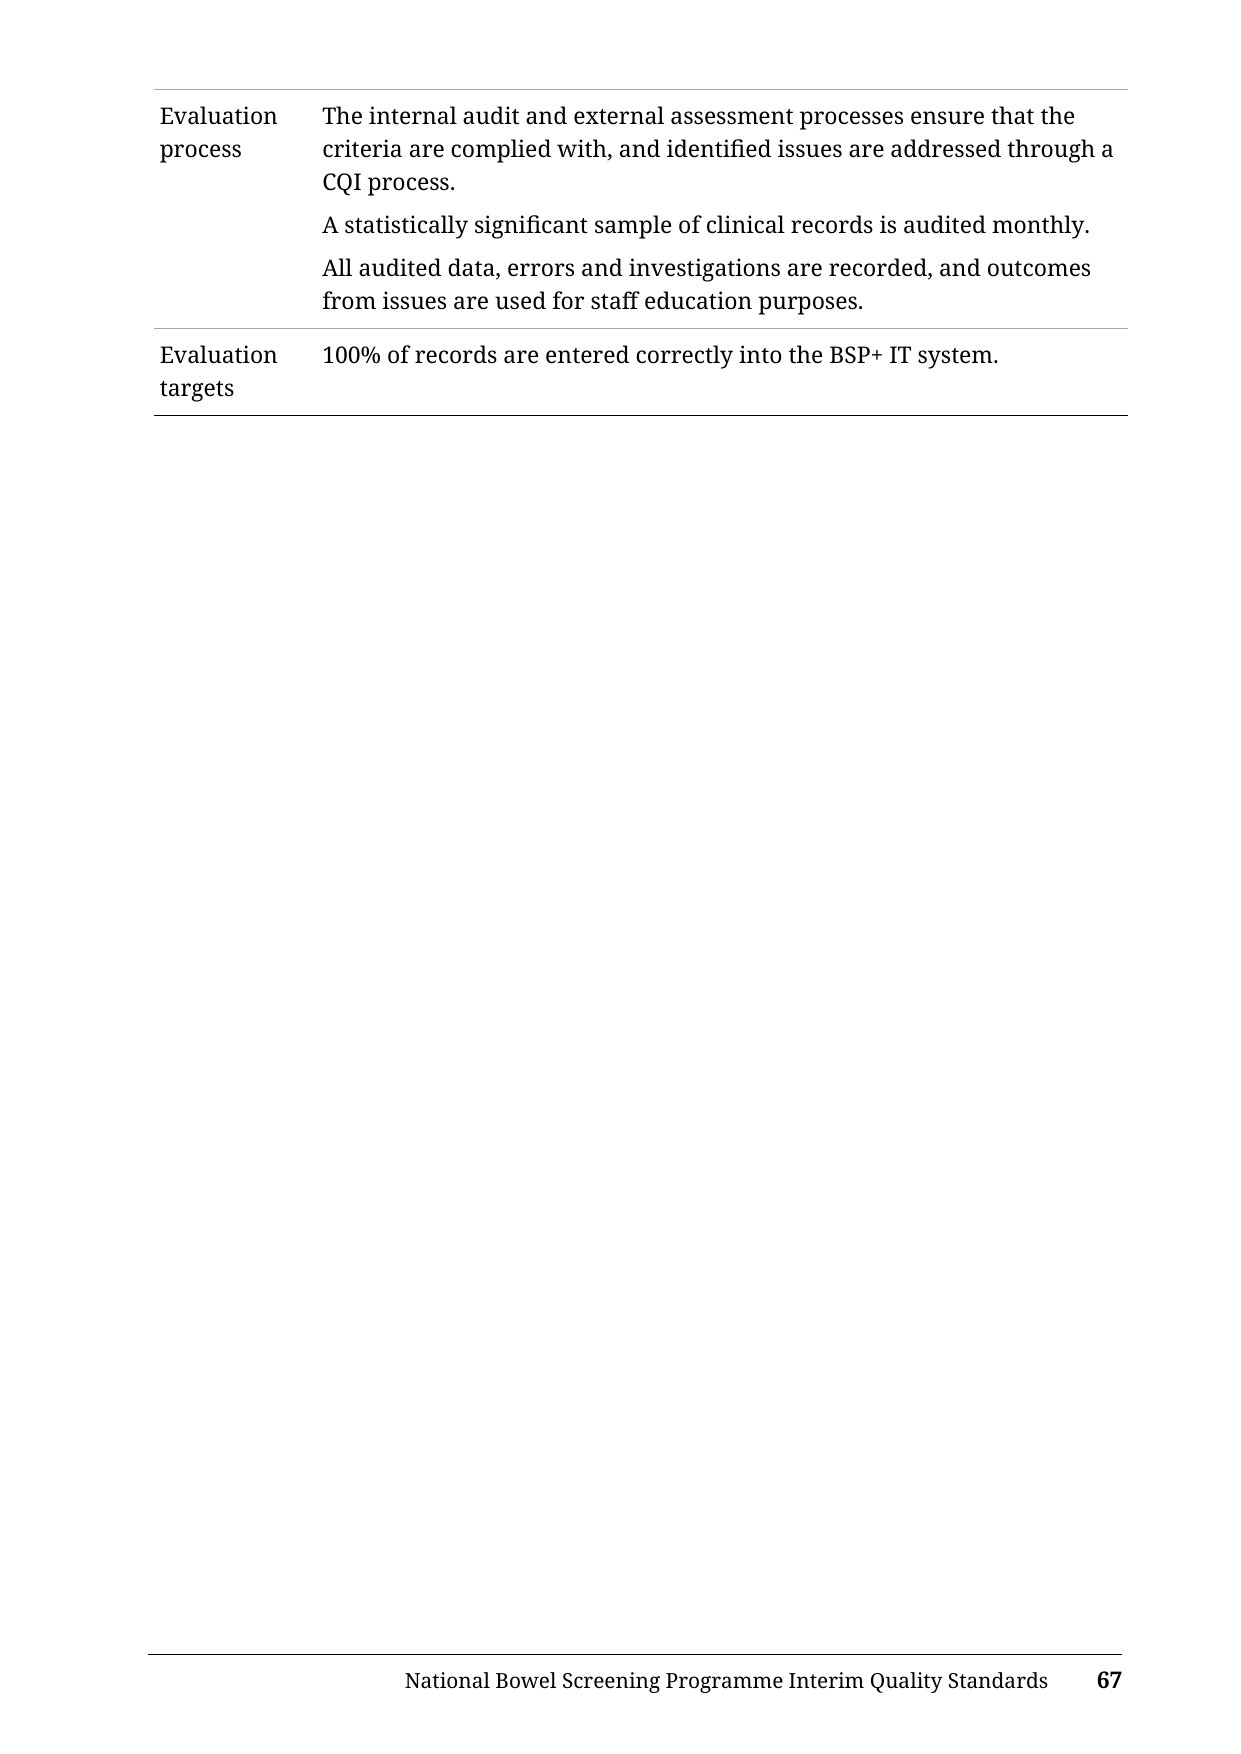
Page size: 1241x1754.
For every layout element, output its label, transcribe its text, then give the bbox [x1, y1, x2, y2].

table_cell Evaluation targets [154, 329, 316, 415]
table_cell The internal audit and external assessment processes ensure that the criteria are complied with, and identified issues are addressed through a CQI process. A statistically significant sample of clinical records is audited monthly. All audited data, errors and investigations are recorded, and outcomes from issues are used for staff education purposes. [316, 90, 1128, 328]
table_cell 100% of records are entered correctly into the BSP+ IT system. [316, 329, 1128, 415]
table_cell Evaluation process [154, 90, 316, 328]
